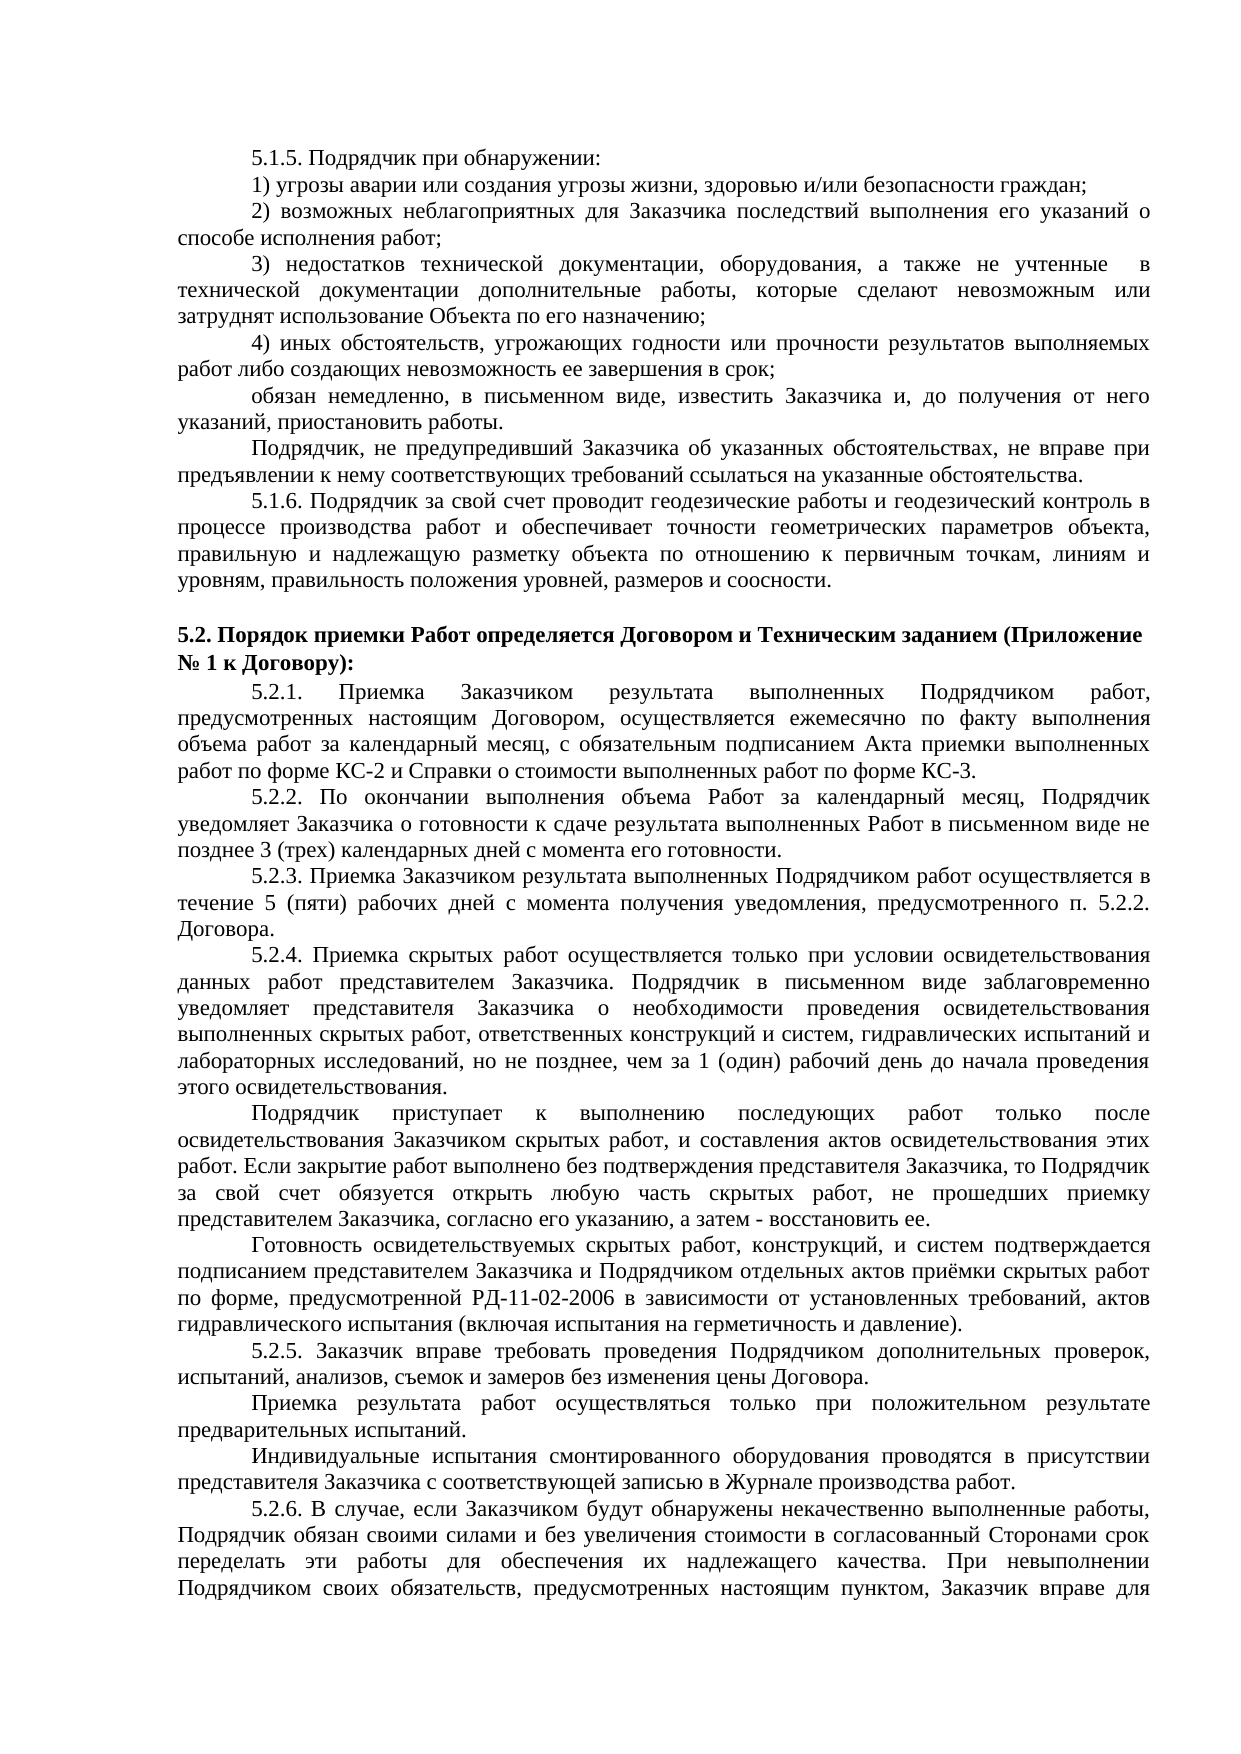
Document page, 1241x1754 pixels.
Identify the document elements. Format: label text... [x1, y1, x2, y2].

text 3) недостатков технической документации, оборудования, а также не учтенные в технической документации дополнительные работы, которые сделают невозможным или затруднят использование Объекта по его назначению; [177, 250, 1152, 329]
text 4) иных обстоятельств, угрожающих годности или прочности результатов выполняемых работ либо создающих невозможность ее завершения в срок; [177, 329, 1152, 382]
text 5.2.3. Приемка Заказчиком результата выполненных Подрядчиком работ осуществляется в течение 5 (пяти) рабочих дней с момента получения уведомления, предусмотренного п. 5.2.2. Договора. [177, 862, 1152, 941]
text 2) возможных неблагоприятных для Заказчика последствий выполнения его указаний о способе исполнения работ; [177, 197, 1152, 250]
text Подрядчик, не предупредивший Заказчика об указанных обстоятельствах, не вправе при предъявлении к нему соответствующих требований ссылаться на указанные обстоятельства. [177, 434, 1152, 487]
text 5.1.6. Подрядчик за свой счет проводит геодезические работы и геодезический контроль в процессе производства работ и обеспечивает точности геометрических параметров объекта, правильную и надлежащую разметку объекта по отношению к первичным точкам, линиям и уровням, правильность положения уровней, размеров и соосности. [177, 487, 1152, 592]
text 5.2.4. Приемка скрытых работ осуществляется только при условии освидетельствования данных работ представителем Заказчика. Подрядчик в письменном виде заблаговременно уведомляет представителя Заказчика о необходимости проведения освидетельствования выполненных скрытых работ, ответственных конструкций и систем, гидравлических испытаний и лабораторных исследований, но не позднее, чем за 1 (один) рабочий день до начала проведения этого освидетельствования. [177, 941, 1152, 1099]
text Приемка результата работ осуществляться только при положительном результате предварительных испытаний. [177, 1389, 1152, 1442]
text Подрядчик приступает к выполнению последующих работ только после освидетельствования Заказчиком скрытых работ, и составления актов освидетельствования этих работ. Если закрытие работ выполнено без подтверждения представителя Заказчика, то Подрядчик за свой счет обязуется открыть любую часть скрытых работ, не прошедших приемку представителем Заказчика, согласно его указанию, а затем - восстановить ее. [177, 1099, 1152, 1231]
text обязан немедленно, в письменном виде, известить Заказчика и, до получения от него указаний, приостановить работы. [177, 382, 1152, 434]
text 5.2.5. Заказчик вправе требовать проведения Подрядчиком дополнительных проверок, испытаний, анализов, съемок и замеров без изменения цены Договора. [177, 1337, 1152, 1389]
text 5.1.5. Подрядчик при обнаружении: [177, 144, 1152, 171]
text 5.2.2. По окончании выполнения объема Работ за календарный месяц, Подрядчик уведомляет Заказчика о готовности к сдаче результата выполненных Работ в письменном виде не позднее 3 (трех) календарных дней с момента его готовности. [177, 783, 1152, 862]
text Готовность освидетельствуемых скрытых работ, конструкций, и систем подтверждается подписанием представителем Заказчика и Подрядчиком отдельных актов приёмки скрытых работ по форме, предусмотренной РД-11-02-2006 в зависимости от установленных требований, актов гидравлического испытания (включая испытания на герметичность и давление). [177, 1231, 1152, 1337]
text 5.2.1. Приемка Заказчиком результата выполненных Подрядчиком работ, предусмотренных настоящим Договором, осуществляется ежемесячно по факту выполнения объема работ за календарный месяц, с обязательным подписанием Акта приемки выполненных работ по форме КС-2 и Справки о стоимости выполненных работ по форме КС-3. [177, 678, 1152, 783]
text 5.2. Порядок приемки Работ определяется Договором и Техническим заданием (Приложение № 1 к Договору): [177, 621, 1152, 676]
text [177, 1495, 1152, 1600]
text Индивидуальные испытания смонтированного оборудования проводятся в присутствии представителя Заказчика с соответствующей записью в Журнале производства работ. [177, 1442, 1152, 1495]
text 1) угрозы аварии или создания угрозы жизни, здоровью и/или безопасности граждан; [177, 171, 1152, 197]
